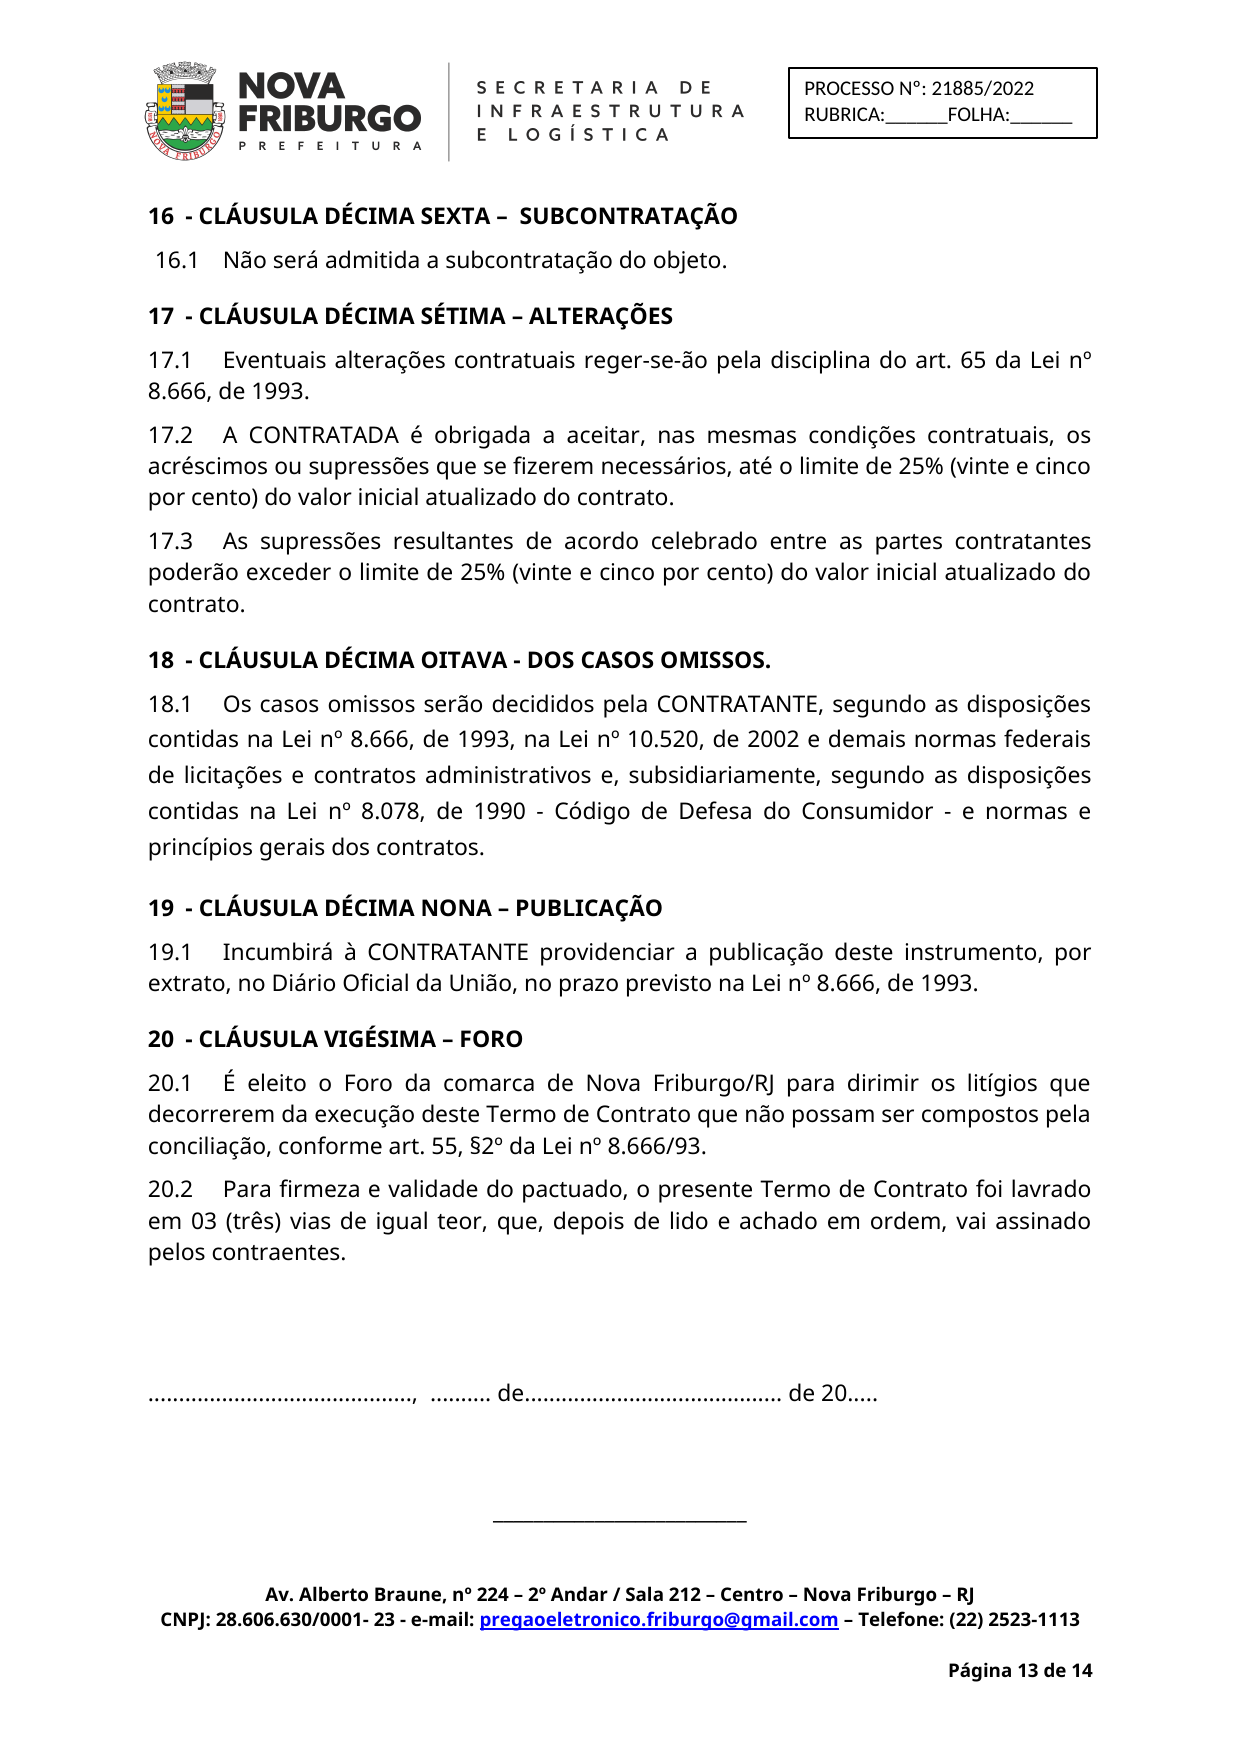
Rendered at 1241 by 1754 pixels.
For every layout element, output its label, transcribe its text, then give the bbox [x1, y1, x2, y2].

list É eleito o Foro da comarca de Nova Friburgo/RJ para dirimir os litígios que decorrerem da execução deste Termo de Contrato que não possam ser compostos pela conciliação, conforme art. 55, §2º da Lei nº 8.666/93. [148, 1067, 1092, 1161]
list Para firmeza e validade do pactuado, o presente Termo de Contrato foi lavrado em 03 (três) vias de igual teor, que, depois de lido e achado em ordem, vai assinado pelos contraentes. [148, 1173, 1092, 1267]
list - CLÁUSULA DÉCIMA NONA – PUBLICAÇÃO [148, 892, 1092, 923]
text ..........................................., .......... de.......................................... de 20..... [148, 1377, 1094, 1408]
list Não será admitida a subcontratação do objeto. [154, 244, 1092, 275]
list A CONTRATADA é obrigada a aceitar, nas mesmas condições contratuais, os acréscimos ou supressões que se fizerem necessários, até o limite de 25% (vinte e cinco por cento) do valor inicial atualizado do contrato. [148, 419, 1092, 512]
text _________________________ [148, 1495, 1092, 1527]
list - CLÁUSULA VIGÉSIMA – FORO [148, 1023, 1092, 1055]
list - CLÁUSULA DÉCIMA SEXTA – SUBCONTRATAÇÃO [148, 200, 1092, 231]
list As supressões resultantes de acordo celebrado entre as partes contratantes poderão exceder o limite de 25% (vinte e cinco por cento) do valor inicial atualizado do contrato. [148, 525, 1092, 619]
list Os casos omissos serão decididos pela CONTRATANTE, segundo as disposições contidas na Lei nº 8.666, de 1993, na Lei nº 10.520, de 2002 e demais normas federais de licitações e contratos administrativos e, subsidiariamente, segundo as disposições contidas na Lei nº 8.078, de 1990 - Código de Defesa do Consumidor - e normas e princípios gerais dos contratos. [148, 687, 1092, 862]
list Incumbirá à CONTRATANTE providenciar a publicação deste instrumento, por extrato, no Diário Oficial da União, no prazo previsto na Lei nº 8.666, de 1993. [148, 936, 1092, 998]
list - CLÁUSULA DÉCIMA SÉTIMA – ALTERAÇÕES [148, 300, 1092, 331]
list - CLÁUSULA DÉCIMA OITAVA - DOS CASOS OMISSOS. [148, 644, 1092, 675]
picture [121, 39, 775, 171]
list Eventuais alterações contratuais reger-se-ão pela disciplina do art. 65 da Lei nº 8.666, de 1993. [148, 344, 1092, 406]
